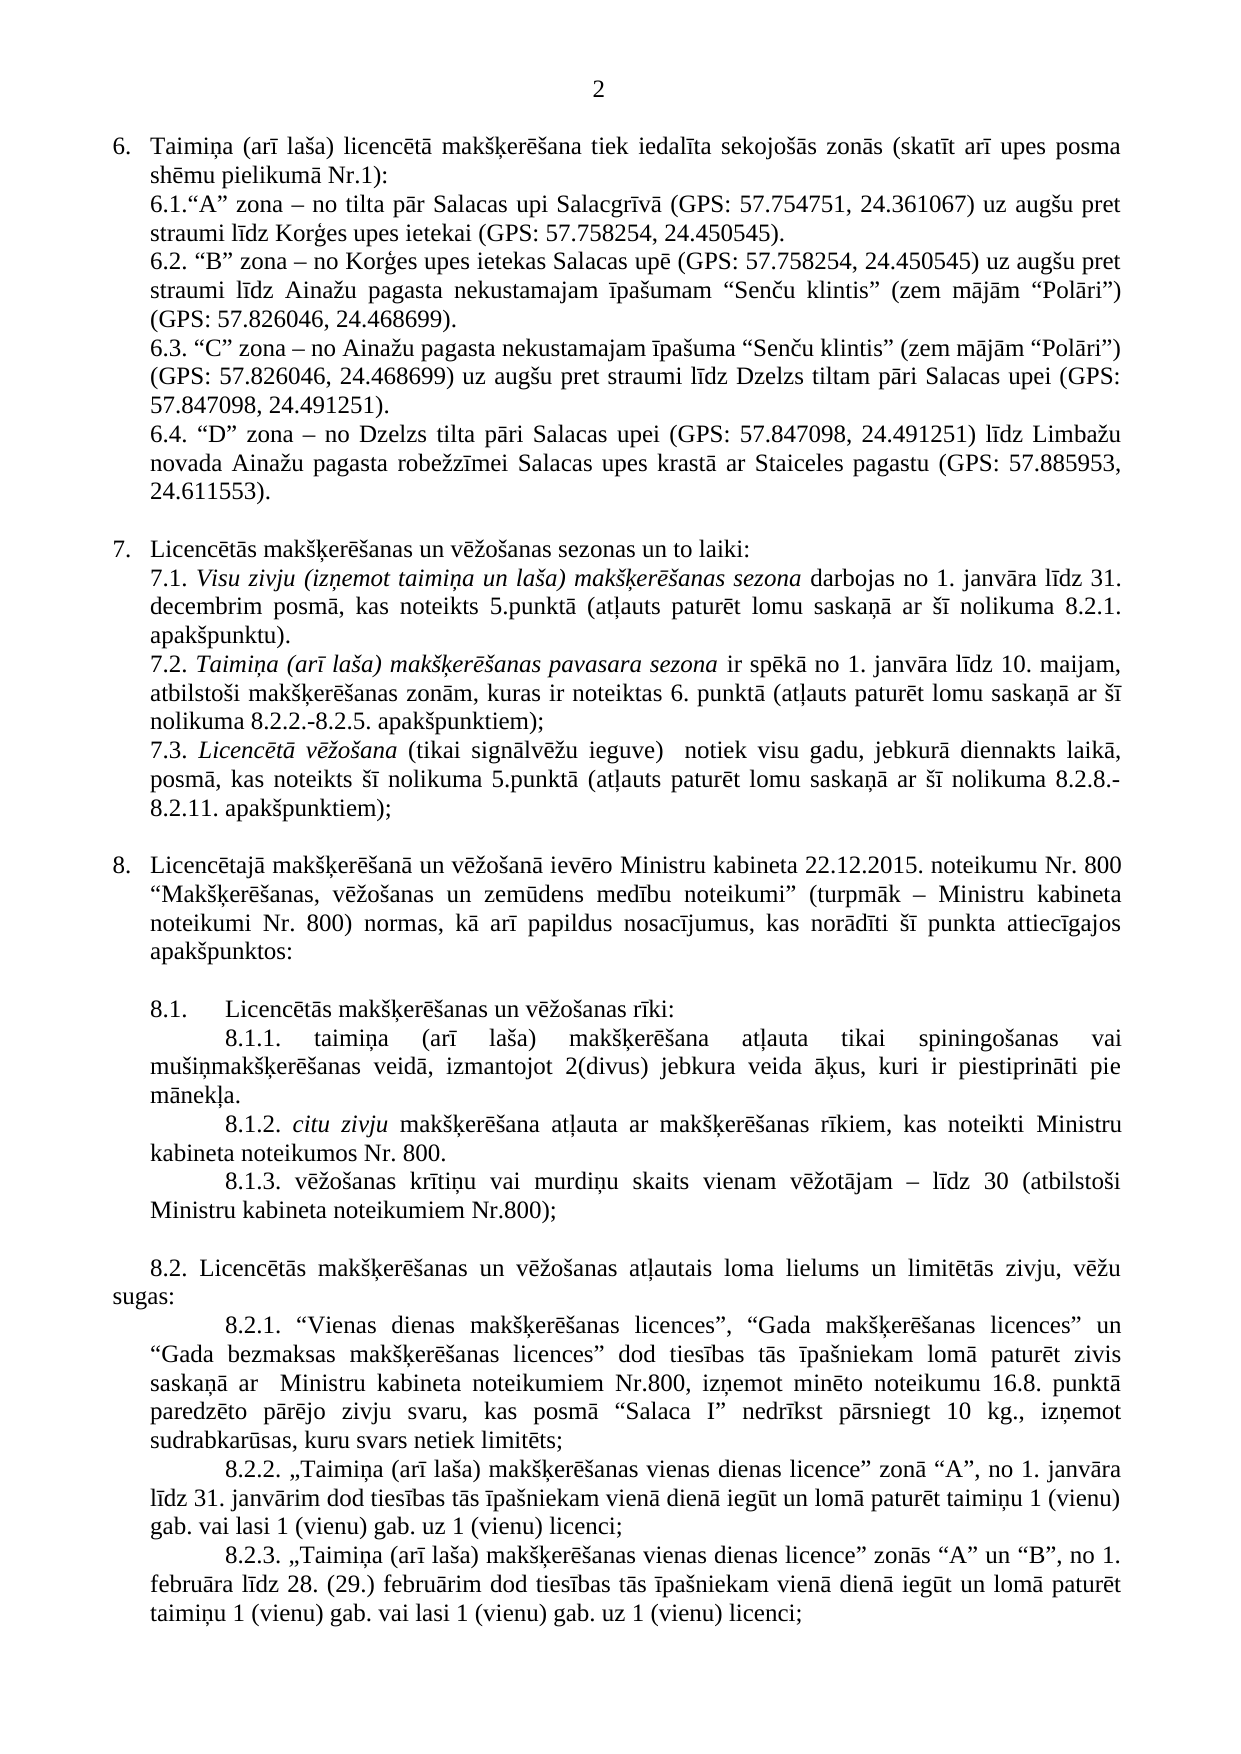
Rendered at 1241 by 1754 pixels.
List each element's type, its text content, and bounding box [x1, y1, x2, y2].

text 8.2. Licencētās makšķerēšanas un vēžošanas atļautais loma lielums un limitētās zivju, vēžu sugas: [112, 1253, 1122, 1310]
list 8.1.2. citu zivju makšķerēšana atļauta ar makšķerēšanas rīkiem, kas noteikti Ministru kabineta noteikumos Nr. 800. [150, 1109, 1122, 1166]
list 8.2.1. “Vienas dienas makšķerēšanas licences”, “Gada makšķerēšanas licences” un “Gada bezmaksas makšķerēšanas licences” dod tiesības tās īpašniekam lomā paturēt zivis saskaņā ar Ministru kabineta noteikumiem Nr.800, izņemot minēto noteikumu 16.8. punktā paredzēto pārējo zivju svaru, kas posmā “Salaca I” nedrīkst pārsniegt 10 kg., izņemot sudrabkarūsas, kuru svars netiek limitēts; [150, 1310, 1122, 1454]
list Licencētās makšķerēšanas un vēžošanas rīki: [150, 994, 1122, 1023]
list Licencētās makšķerēšanas un vēžošanas sezonas un to laiki: [112, 534, 1122, 563]
list 8.1.1. taimiņa (arī laša) makšķerēšana atļauta tikai spiningošanas vai mušiņmakšķerēšanas veidā, izmantojot 2(divus) jebkura veida āķus, kuri ir piestiprināti pie mānekļa. [150, 1023, 1122, 1109]
list 8.2.3. „Taimiņa (arī laša) makšķerēšanas vienas dienas licence” zonās “A” un “B”, no 1. februāra līdz 28. (29.) februārim dod tiesības tās īpašniekam vienā dienā iegūt un lomā paturēt taimiņu 1 (vienu) gab. vai lasi 1 (vienu) gab. uz 1 (vienu) licenci; [150, 1540, 1122, 1626]
text 6.1.“A” zona – no tilta pār Salacas upi Salacgrīvā (GPS: 57.754751, 24.361067) uz augšu pret straumi līdz Korģes upes ietekai (GPS: 57.758254, 24.450545). [150, 189, 1122, 246]
text 7.1. Visu zivju (izņemot taimiņa un laša) makšķerēšanas sezona darbojas no 1. janvāra līdz 31. decembrim posmā, kas noteikts 5.punktā (atļauts paturēt lomu saskaņā ar šī nolikuma 8.2.1. apakšpunktu). [150, 563, 1122, 649]
text 6.2. “B” zona – no Korģes upes ietekas Salacas upē (GPS: 57.758254, 24.450545) uz augšu pret straumi līdz Ainažu pagasta nekustamajam īpašumam “Senču klintis” (zem mājām “Polāri”) (GPS: 57.826046, 24.468699). [150, 246, 1122, 333]
list 8.1.3. vēžošanas krītiņu vai murdiņu skaits vienam vēžotājam – līdz 30 (atbilstoši Ministru kabineta noteikumiem Nr.800); [150, 1166, 1122, 1224]
text 6.3. “C” zona – no Ainažu pagasta nekustamajam īpašuma “Senču klintis” (zem mājām “Polāri”) (GPS: 57.826046, 24.468699) uz augšu pret straumi līdz Dzelzs tiltam pāri Salacas upei (GPS: 57.847098, 24.491251). [150, 333, 1122, 419]
text 7.3. Licencētā vēžošana (tikai signālvēžu ieguve) notiek visu gadu, jebkurā diennakts laikā, posmā, kas noteikts šī nolikuma 5.punktā (atļauts paturēt lomu saskaņā ar šī nolikuma 8.2.8.-8.2.11. apakšpunktiem); [150, 735, 1122, 821]
text 6.4. “D” zona – no Dzelzs tilta pāri Salacas upei (GPS: 57.847098, 24.491251) līdz Limbažu novada Ainažu pagasta robežzīmei Salacas upes krastā ar Staiceles pagastu (GPS: 57.885953, 24.611553). [150, 419, 1122, 505]
text 7.2. Taimiņa (arī laša) makšķerēšanas pavasara sezona ir spēkā no 1. janvāra līdz 10. maijam, atbilstoši makšķerēšanas zonām, kuras ir noteiktas 6. punktā (atļauts paturēt lomu saskaņā ar šī nolikuma 8.2.2.-8.2.5. apakšpunktiem); [150, 649, 1122, 735]
list 8.2.2. „Taimiņa (arī laša) makšķerēšanas vienas dienas licence” zonā “A”, no 1. janvāra līdz 31. janvārim dod tiesības tās īpašniekam vienā dienā iegūt un lomā paturēt taimiņu 1 (vienu) gab. vai lasi 1 (vienu) gab. uz 1 (vienu) licenci; [150, 1454, 1122, 1540]
list Taimiņa (arī laša) licencētā makšķerēšana tiek iedalīta sekojošās zonās (skatīt arī upes posma shēmu pielikumā Nr.1): [112, 131, 1122, 189]
list Licencētajā makšķerēšanā un vēžošanā ievēro Ministru kabineta 22.12.2015. noteikumu Nr. 800 “Makšķerēšanas, vēžošanas un zemūdens medību noteikumi” (turpmāk – Ministru kabineta noteikumi Nr. 800) normas, kā arī papildus nosacījumus, kas norādīti šī punkta attiecīgajos apakšpunktos: [112, 850, 1122, 965]
